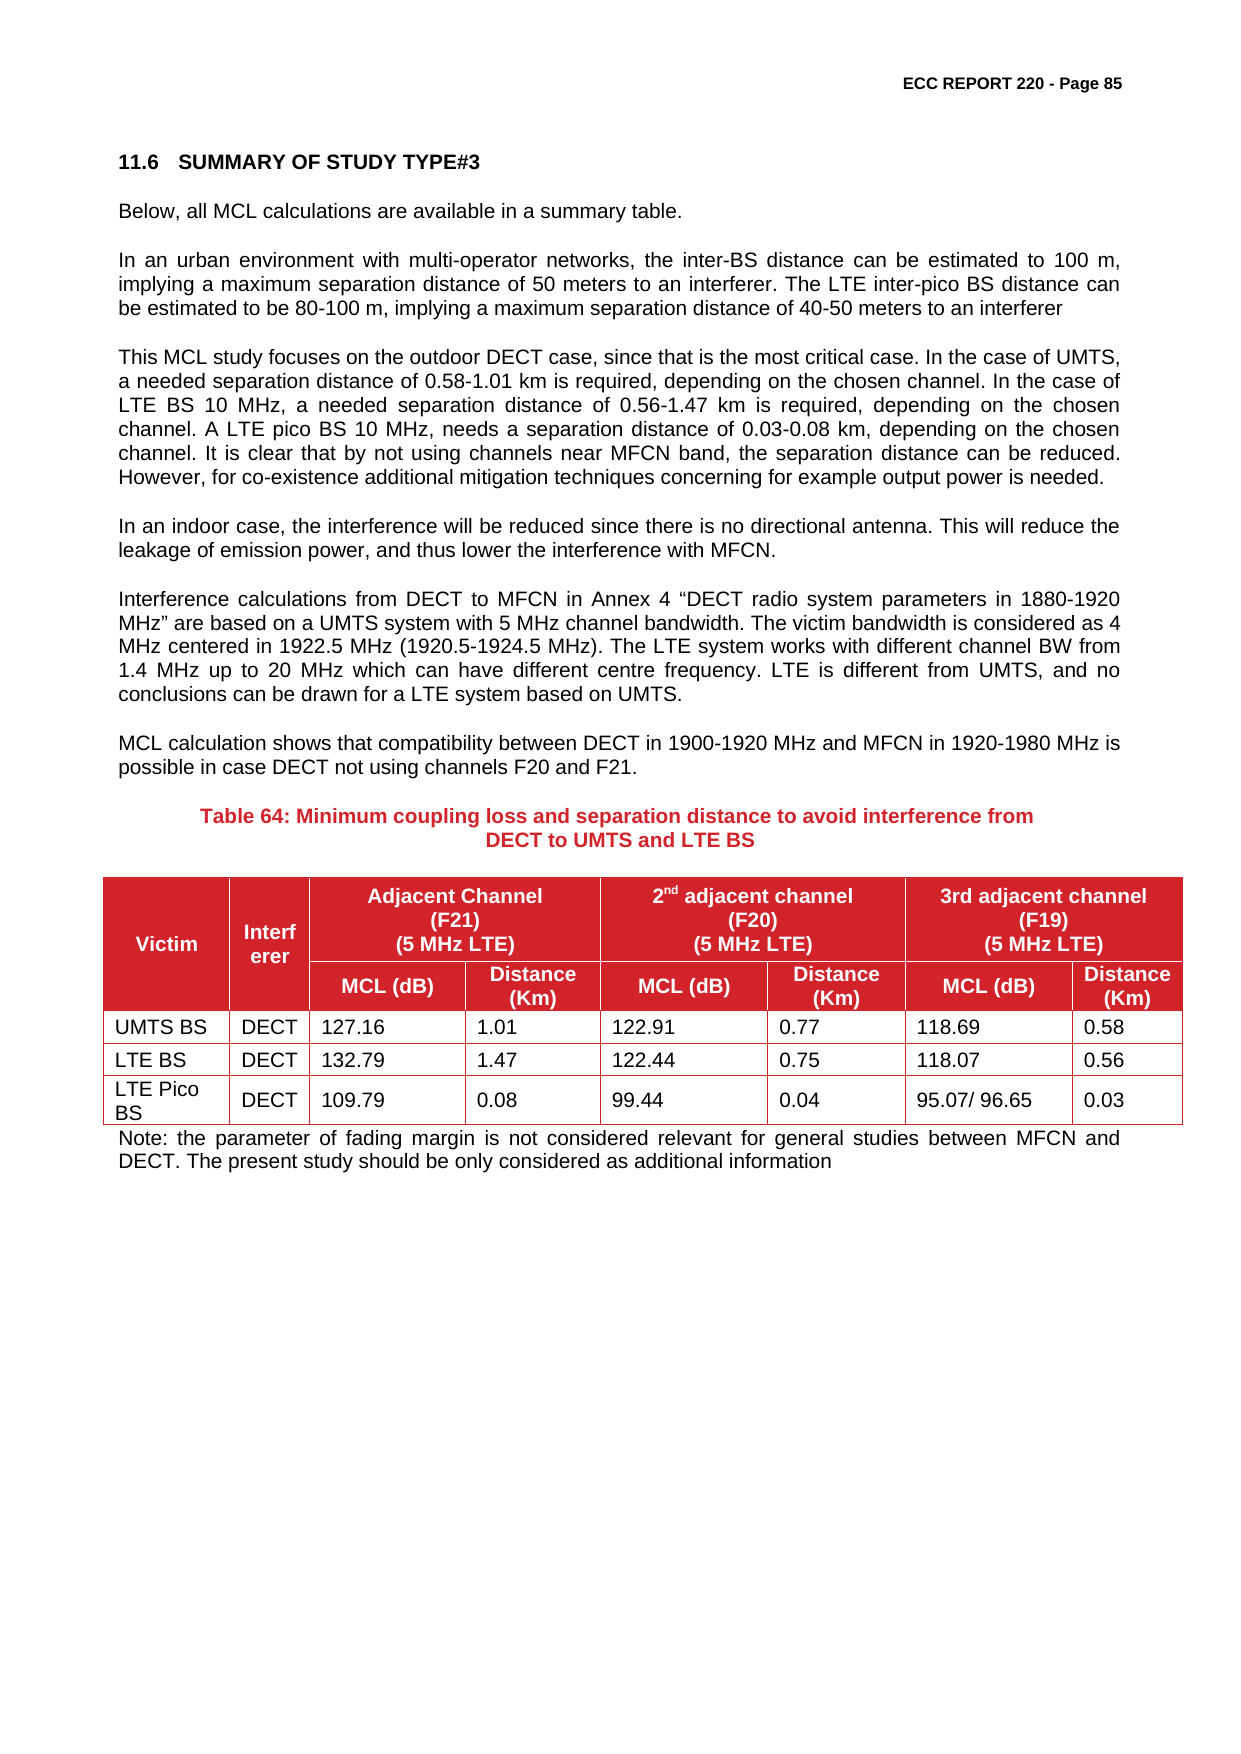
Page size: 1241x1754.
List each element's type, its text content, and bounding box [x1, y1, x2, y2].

text In an urban environment with multi-operator networks, the inter-BS distance can be estimated to 100 m, implying a maximum separation distance of 50 meters to an interferer. The LTE inter-pico BS distance can be estimated to be 80-100 m, implying a maximum separation distance of 40-50 meters to an interferer [118, 248, 1122, 320]
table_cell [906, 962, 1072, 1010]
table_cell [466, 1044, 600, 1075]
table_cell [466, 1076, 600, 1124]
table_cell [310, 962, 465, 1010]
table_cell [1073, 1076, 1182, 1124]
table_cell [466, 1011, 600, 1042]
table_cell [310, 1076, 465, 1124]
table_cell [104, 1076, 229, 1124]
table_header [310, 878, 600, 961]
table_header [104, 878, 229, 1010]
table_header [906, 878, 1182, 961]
text Note: the parameter of fading margin is not considered relevant for general studies between MFCN and DECT. The present study should be only considered as additional information [118, 1125, 1122, 1173]
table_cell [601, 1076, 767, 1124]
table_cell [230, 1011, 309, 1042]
text Interference calculations from DECT to MFCN in Annex 4 “DECT radio system parameters in 1880-1920 MHz” are based on a UMTS system with 5 MHz channel bandwidth. The victim bandwidth is considered as 4 MHz centered in 1922.5 MHz (1920.5-1924.5 MHz). The LTE system works with different channel BW from 1.4 MHz up to 20 MHz which can have different centre frequency. LTE is different from UMTS, and no conclusions can be drawn for a LTE system based on UMTS. [118, 586, 1122, 706]
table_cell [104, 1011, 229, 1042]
text MCL calculation shows that compatibility between DECT in 1900-1920 MHz and MFCN in 1920-1980 MHz is possible in case DECT not using channels F20 and F21. [118, 731, 1122, 779]
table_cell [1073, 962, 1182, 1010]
text In an indoor case, the interference will be reduced since there is no directional antenna. This will reduce the leakage of emission power, and thus lower the interference with MFCN. [118, 513, 1122, 561]
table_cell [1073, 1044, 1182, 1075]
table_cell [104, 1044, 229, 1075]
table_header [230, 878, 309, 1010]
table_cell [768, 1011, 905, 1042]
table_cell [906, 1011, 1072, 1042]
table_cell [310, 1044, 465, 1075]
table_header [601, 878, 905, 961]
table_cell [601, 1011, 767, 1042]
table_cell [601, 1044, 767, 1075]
text This MCL study focuses on the outdoor DECT case, since that is the most critical case. In the case of UMTS, a needed separation distance of 0.58-1.01 km is required, depending on the chosen channel. In the case of LTE BS 10 MHz, a needed separation distance of 0.56-1.47 km is required, depending on the chosen channel. A LTE pico BS 10 MHz, needs a separation distance of 0.03-0.08 km, depending on the chosen channel. It is clear that by not using channels near MFCN band, the separation distance can be reduced. However, for co-existence additional mitigation techniques concerning for example output power is needed. [118, 345, 1122, 488]
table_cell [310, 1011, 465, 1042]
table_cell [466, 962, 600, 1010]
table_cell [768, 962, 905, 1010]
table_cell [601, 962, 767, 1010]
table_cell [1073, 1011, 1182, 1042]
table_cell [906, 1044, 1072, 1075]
text Table 64: Minimum coupling loss and separation distance to avoid interference from DECT to UMTS and LTE BS [118, 804, 1122, 852]
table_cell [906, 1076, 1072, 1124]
text Below, all MCL calculations are available in a summary table. [118, 199, 1122, 223]
subtitle SUmmary of study type#3 [118, 150, 1122, 174]
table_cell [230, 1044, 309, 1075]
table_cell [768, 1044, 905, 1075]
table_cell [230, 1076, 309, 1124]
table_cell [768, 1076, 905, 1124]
